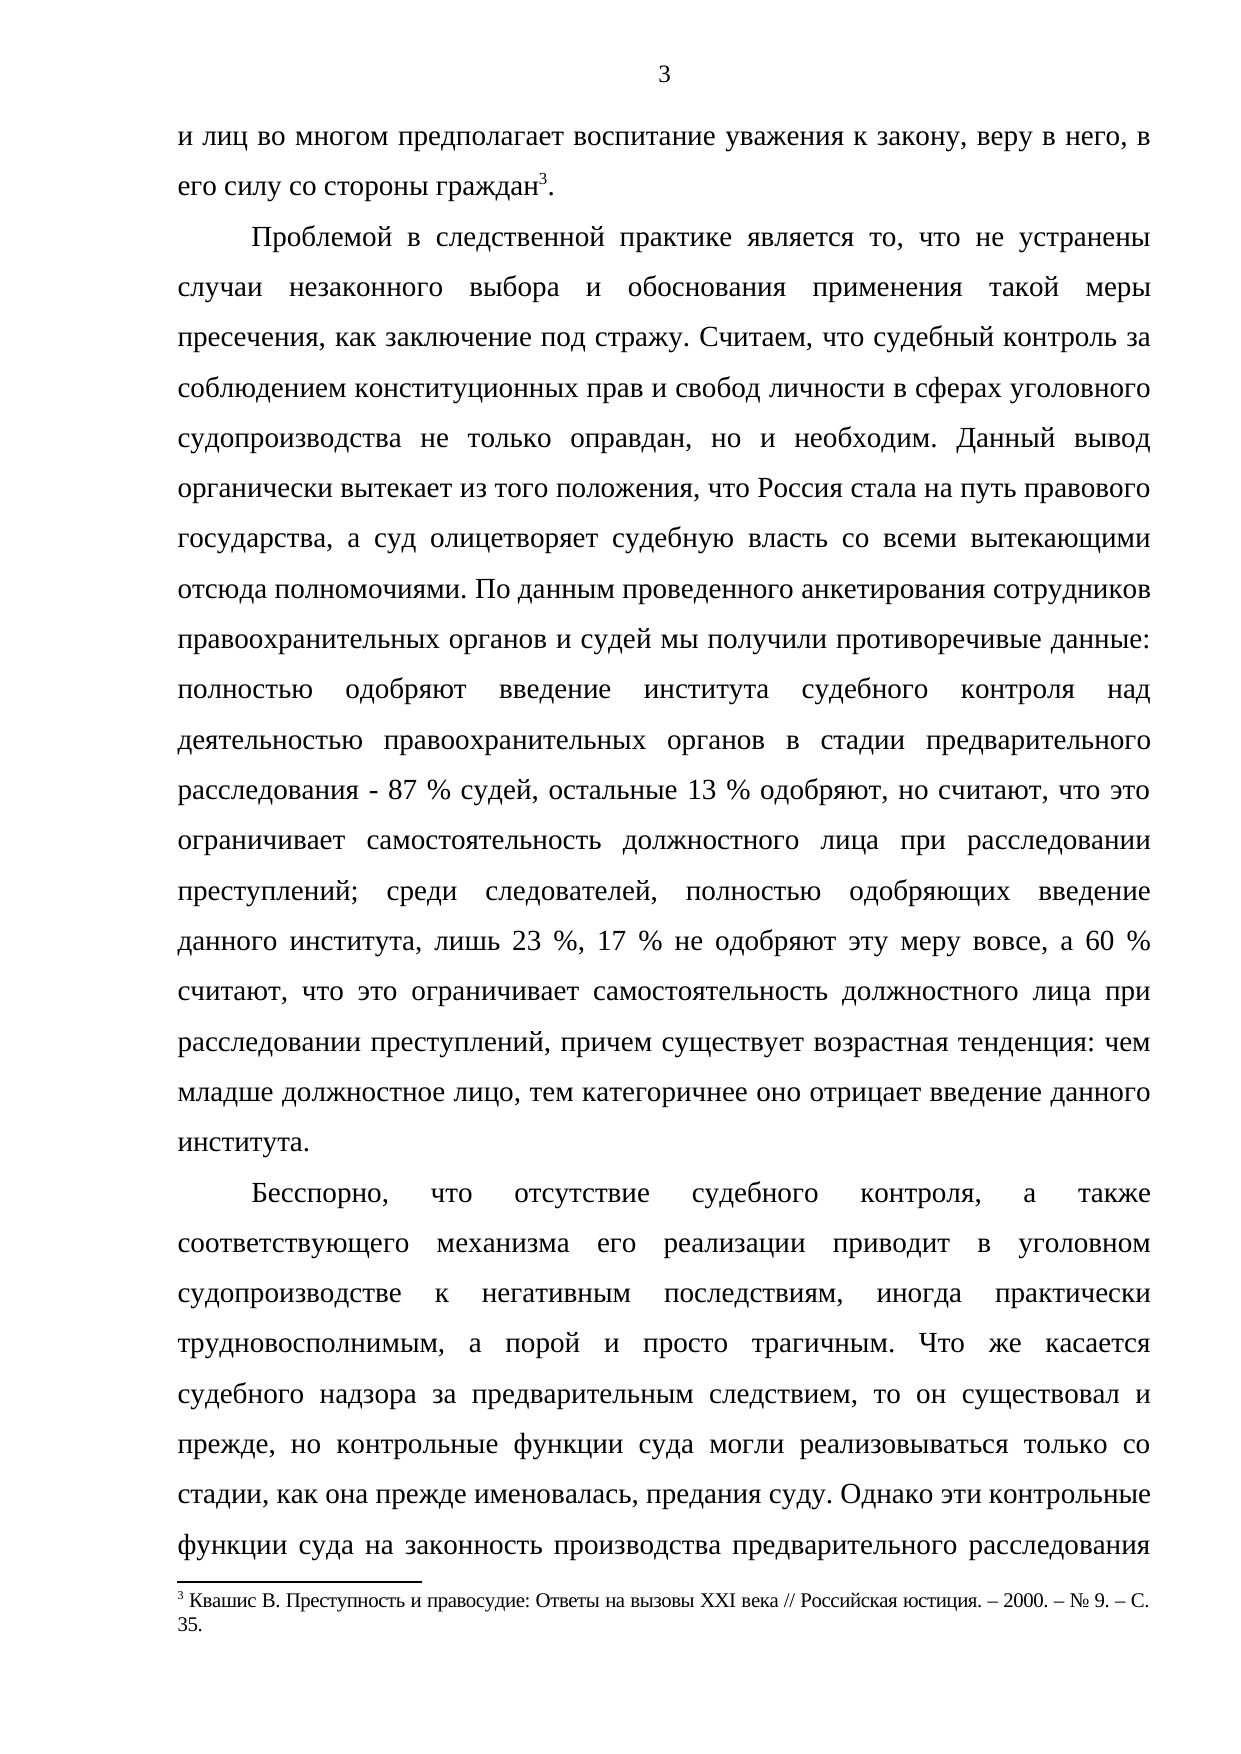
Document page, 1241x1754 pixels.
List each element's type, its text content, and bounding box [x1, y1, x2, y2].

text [177, 118, 1152, 202]
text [177, 1175, 1152, 1560]
text Проблемой в следственной практике является то, что не устранены случаи незаконного выбора и обоснования применения такой меры пресечения, как заключение под стражу. Считаем, что судебный контроль за соблюдением конституционных прав и свобод личности в сферах уголовного судопроизводства не только оправдан, но и необходим. Данный вывод органически вытекает из того положения, что Россия стала на путь правового государства, а суд олицетворяет судебную власть со всеми вытекающими отсюда полномочиями. По данным проведенного анкетирования сотрудников правоохранительных органов и судей мы получили противоречивые данные: полностью одобряют введение института судебного контроля над деятельностью правоохранительных органов в стадии предварительного расследования - 87 % судей, остальные 13 % одобряют, но считают, что это ограничивает самостоятельность должностного лица при расследовании преступлений; среди следователей, полностью одобряющих введение данного института, лишь 23 %, 17 % не одобряют эту меру вовсе, а 60 % считают, что это ограничивает самостоятельность должностного лица при расследовании преступлений, причем существует возрастная тенденция: чем младше должностное лицо, тем категоричнее оно отрицает введение данного института. [177, 219, 1152, 1158]
